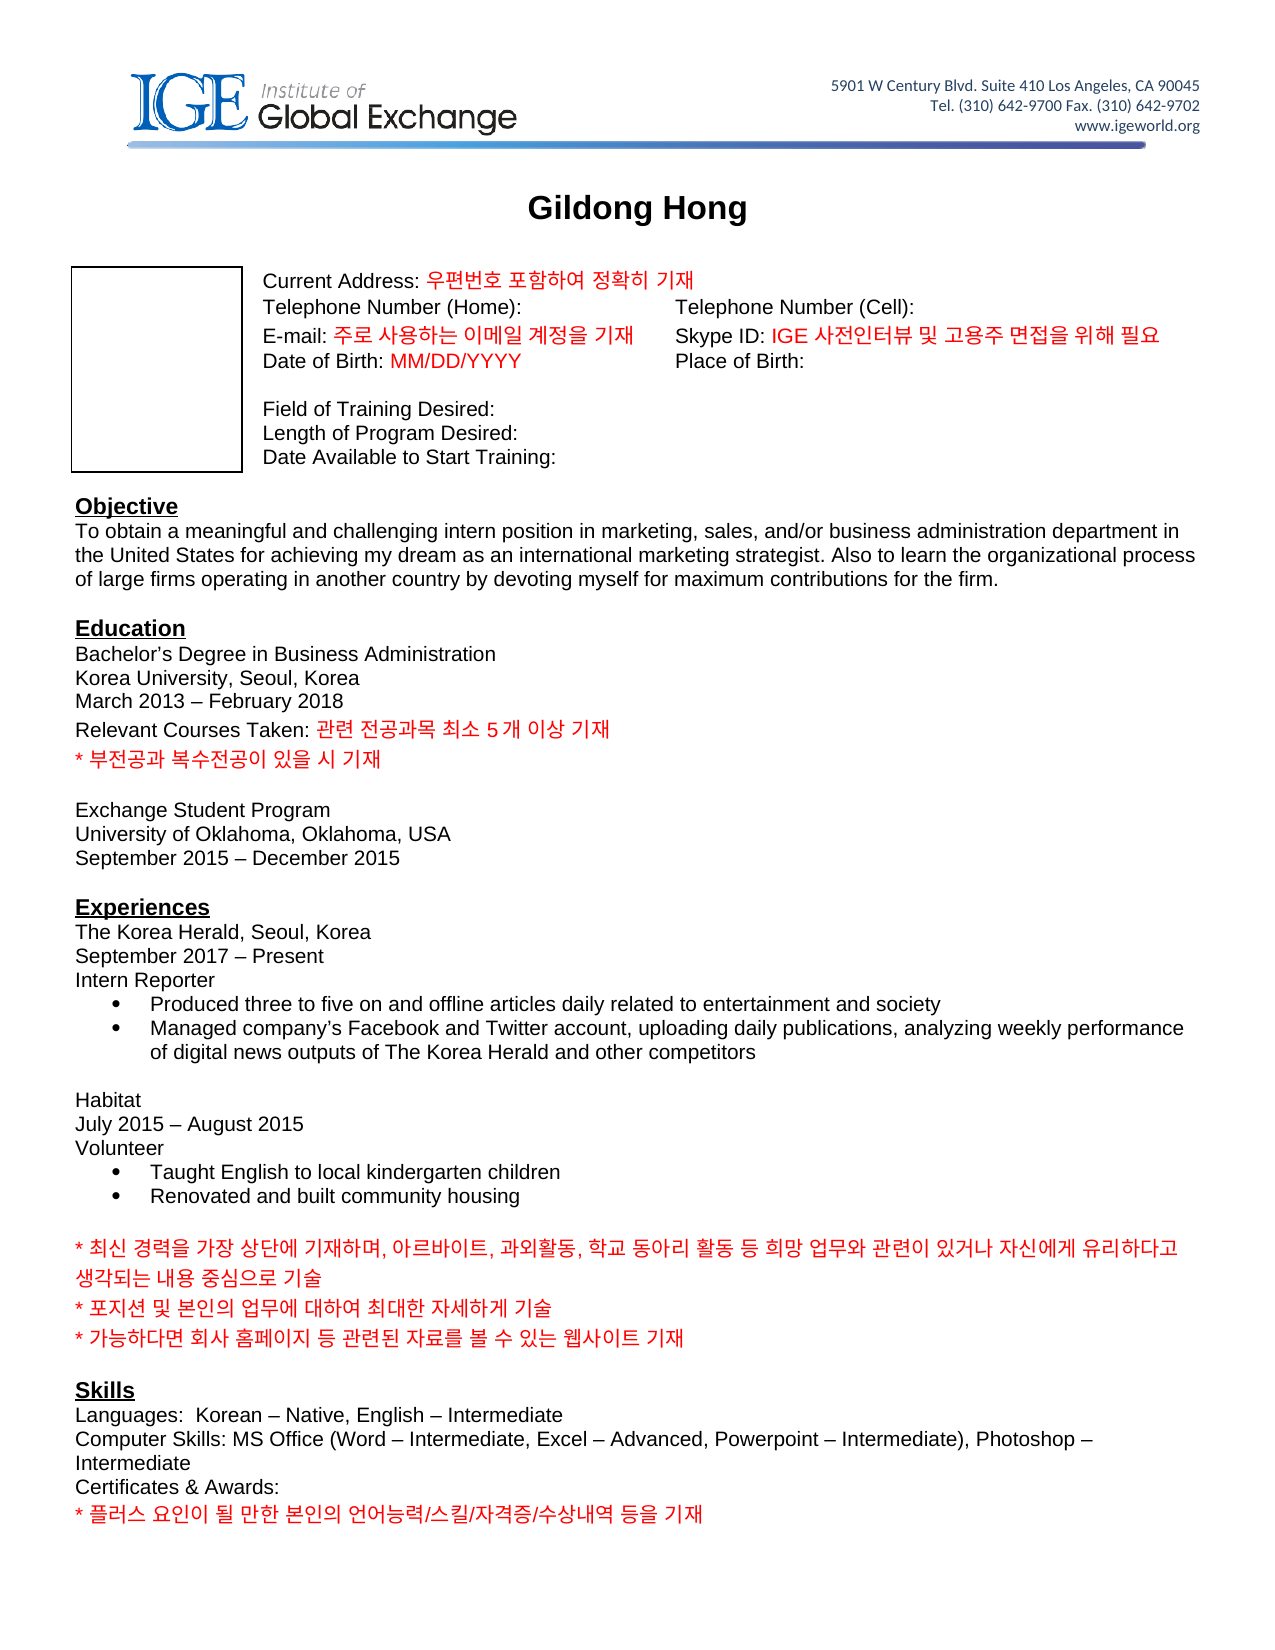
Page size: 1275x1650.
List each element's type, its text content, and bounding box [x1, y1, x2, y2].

text University of Oklahoma, Oklahoma, USA [75, 822, 1200, 846]
text Date Available to Start Training: [243, 445, 1200, 469]
text Intern Reporter [75, 968, 1200, 992]
text * 부전공과 복수전공이 있을 시 기재 [75, 743, 1200, 774]
text Volunteer [75, 1136, 1200, 1160]
text Exchange Student Program [75, 798, 1200, 822]
text E-mail: 주로 사용하는 이메일 계정을 기재 Skype ID: IGE 사전인터뷰 및 고용주 면접을 위해 필요 [243, 319, 1200, 349]
text Certificates & Awards: [75, 1475, 1200, 1499]
text * 최신 경력을 가장 상단에 기재하며, 아르바이트, 과외활동, 학교 동아리 활동 등 희망 업무와 관련이 있거나 자신에게 유리하다고 생각되는 내용 중심으로 기술 [75, 1232, 1200, 1292]
text Skills [75, 1377, 1200, 1403]
text * 가능하다면 회사 홈페이지 등 관련된 자료를 볼 수 있는 웹사이트 기재 [75, 1322, 1200, 1353]
text September 2015 – December 2015 [75, 846, 1200, 869]
text Length of Program Desired: [243, 421, 1200, 445]
list Taught English to local kindergarten children [112, 1160, 1200, 1184]
text Current Address: 우편번호 포함하여 정확히 기재 [75, 265, 1200, 295]
subtitle Korea University, Seoul, Korea [75, 665, 1200, 689]
text Field of Training Desired: [243, 397, 1200, 421]
list Renovated and built community housing [112, 1184, 1200, 1208]
text September 2017 – Present [75, 944, 1200, 968]
text The Korea Herald, Seoul, Korea [75, 920, 1200, 944]
text Telephone Number (Home): Telephone Number (Cell): [243, 295, 1200, 319]
text Relevant Courses Taken: 관련 전공과목 최소 5개 이상 기재 [75, 713, 1200, 743]
text * 플러스 요인이 될 만한 본인의 언어능력/스킬/자격증/수상내역 등을 기재 [75, 1499, 1200, 1529]
text Habitat [75, 1088, 1200, 1112]
text Computer Skills: MS Office (Word – Intermediate, Excel – Advanced, Powerpoint – Intermediate), Photoshop – Intermediate [75, 1427, 1200, 1475]
text Languages: Korean – Native, English – Intermediate [75, 1403, 1200, 1427]
list Produced three to five on and offline articles daily related to entertainment and society [112, 992, 1200, 1016]
text Gildong Hong [75, 188, 1200, 226]
text * 포지션 및 본인의 업무에 대하여 최대한 자세하게 기술 [75, 1292, 1200, 1322]
text Objective [75, 493, 1200, 519]
picture [127, 141, 1252, 149]
text Education [75, 615, 1200, 641]
subtitle March 2013 – February 2018 [75, 689, 1200, 713]
picture [130, 72, 517, 136]
subtitle Bachelor’s Degree in Business Administration [75, 641, 1200, 665]
list Managed company’s Facebook and Twitter account, uploading daily publications, analyzing weekly performance of digital news outputs of The Korea Herald and other competitors [112, 1016, 1200, 1064]
text To obtain a meaningful and challenging intern position in marketing, sales, and/or business administration department in the United States for achieving my dream as an international marketing strategist. Also to learn the organizational process of large firms operating in another country by devoting myself for maximum contributions for the firm. [75, 519, 1200, 591]
text July 2015 – August 2015 [75, 1112, 1200, 1136]
text Date of Birth: MM/DD/YYYY Place of Birth: [243, 349, 1200, 373]
text Experiences [75, 893, 1200, 920]
